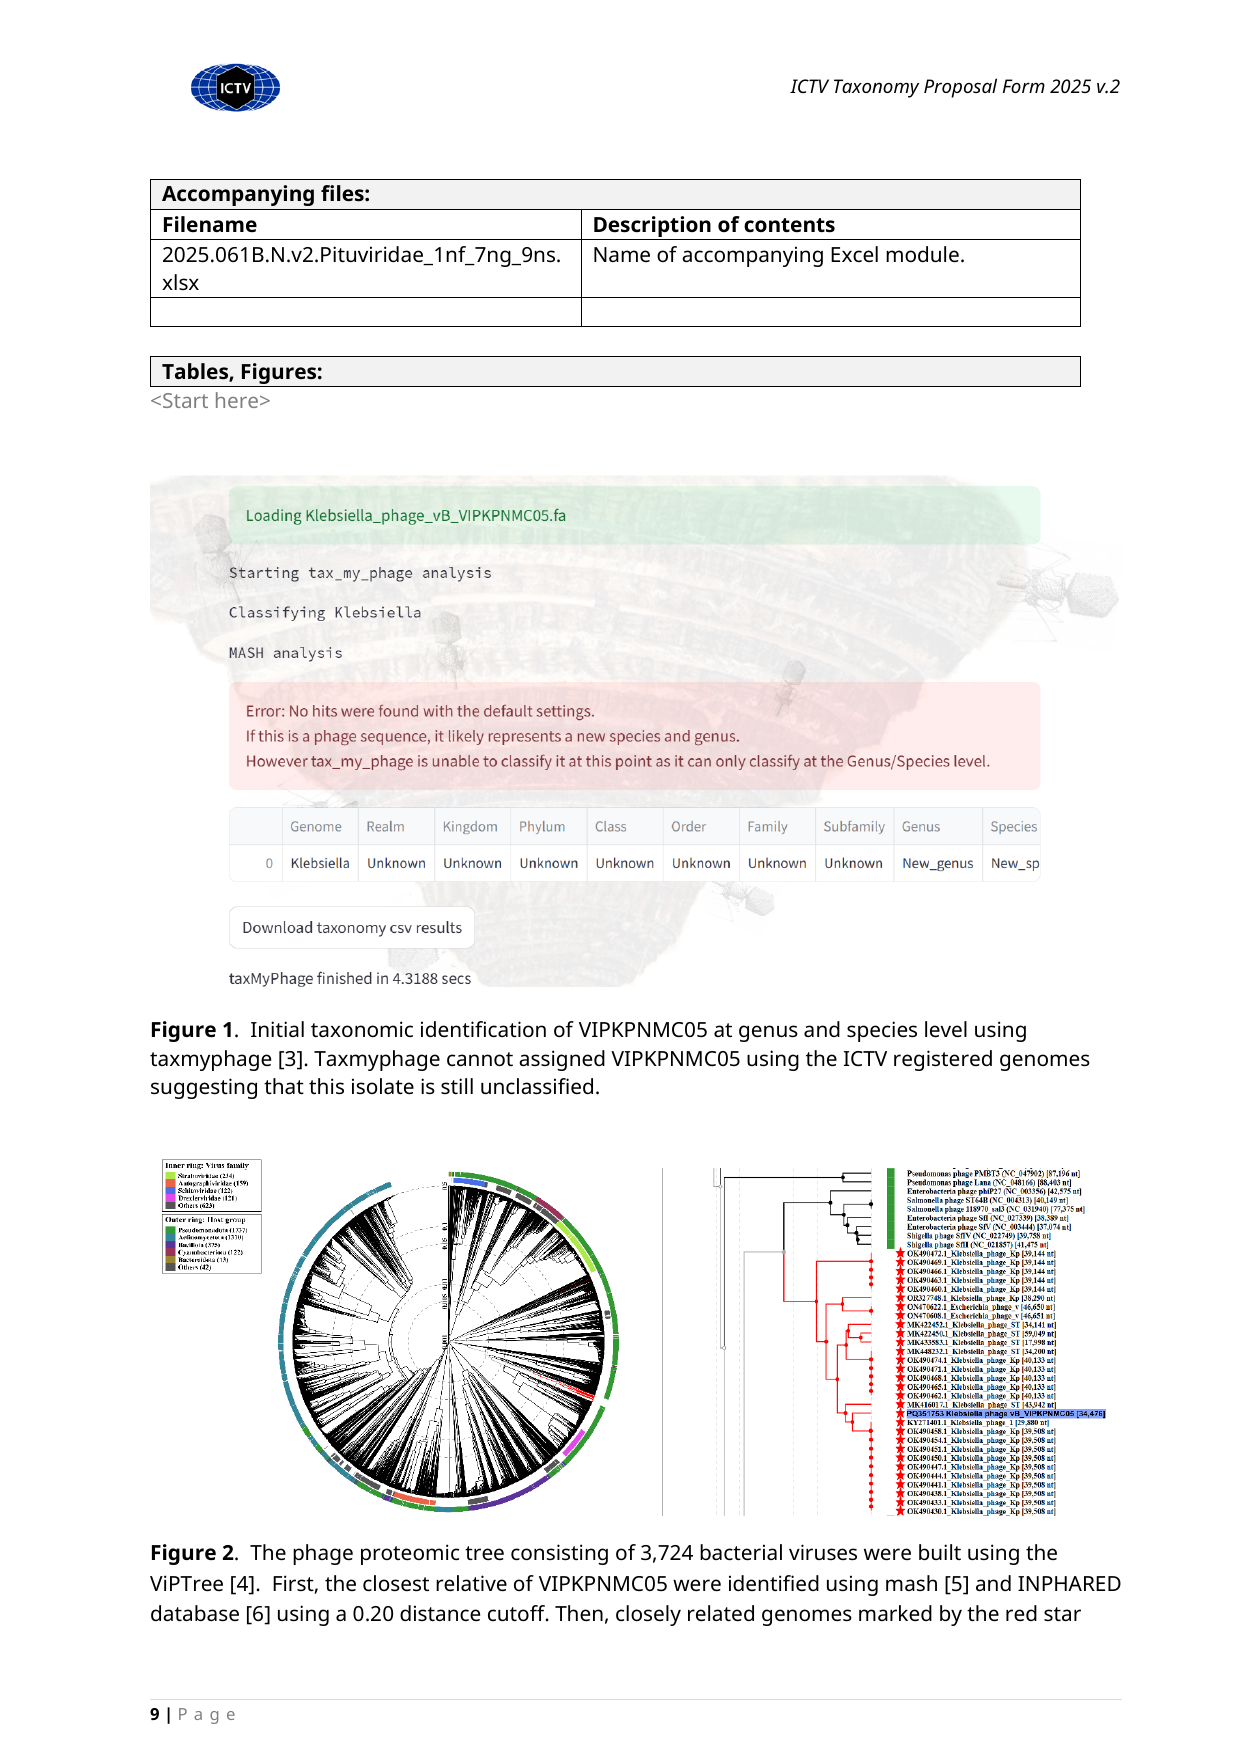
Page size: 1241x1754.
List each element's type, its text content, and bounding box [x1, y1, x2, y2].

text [150, 1538, 1122, 1627]
text <Start here> [150, 387, 1122, 415]
text Figure 1. Initial taxonomic identification of VIPKPNMC05 at genus and species level using taxmyphage [3]. Taxmyphage cannot assigned VIPKPNMC05 using the ICTV registered genomes suggesting that this isolate is still unclassified. [150, 1015, 1122, 1101]
picture [150, 415, 1123, 987]
picture [150, 1157, 1123, 1526]
table_header Tables, Figures: [151, 357, 1080, 386]
table_header Accompanying files: [151, 180, 1080, 209]
table_cell Description of contents [582, 210, 1080, 239]
table_cell Filename [151, 210, 581, 239]
table_cell Name of accompanying Excel module. [582, 240, 1080, 297]
picture [190, 56, 282, 113]
table_cell 2025.061B.N.v2.Pituviridae_1nf_7ng_9ns.xlsx [151, 240, 581, 297]
table_cell [582, 298, 1080, 326]
table_cell [151, 298, 581, 326]
